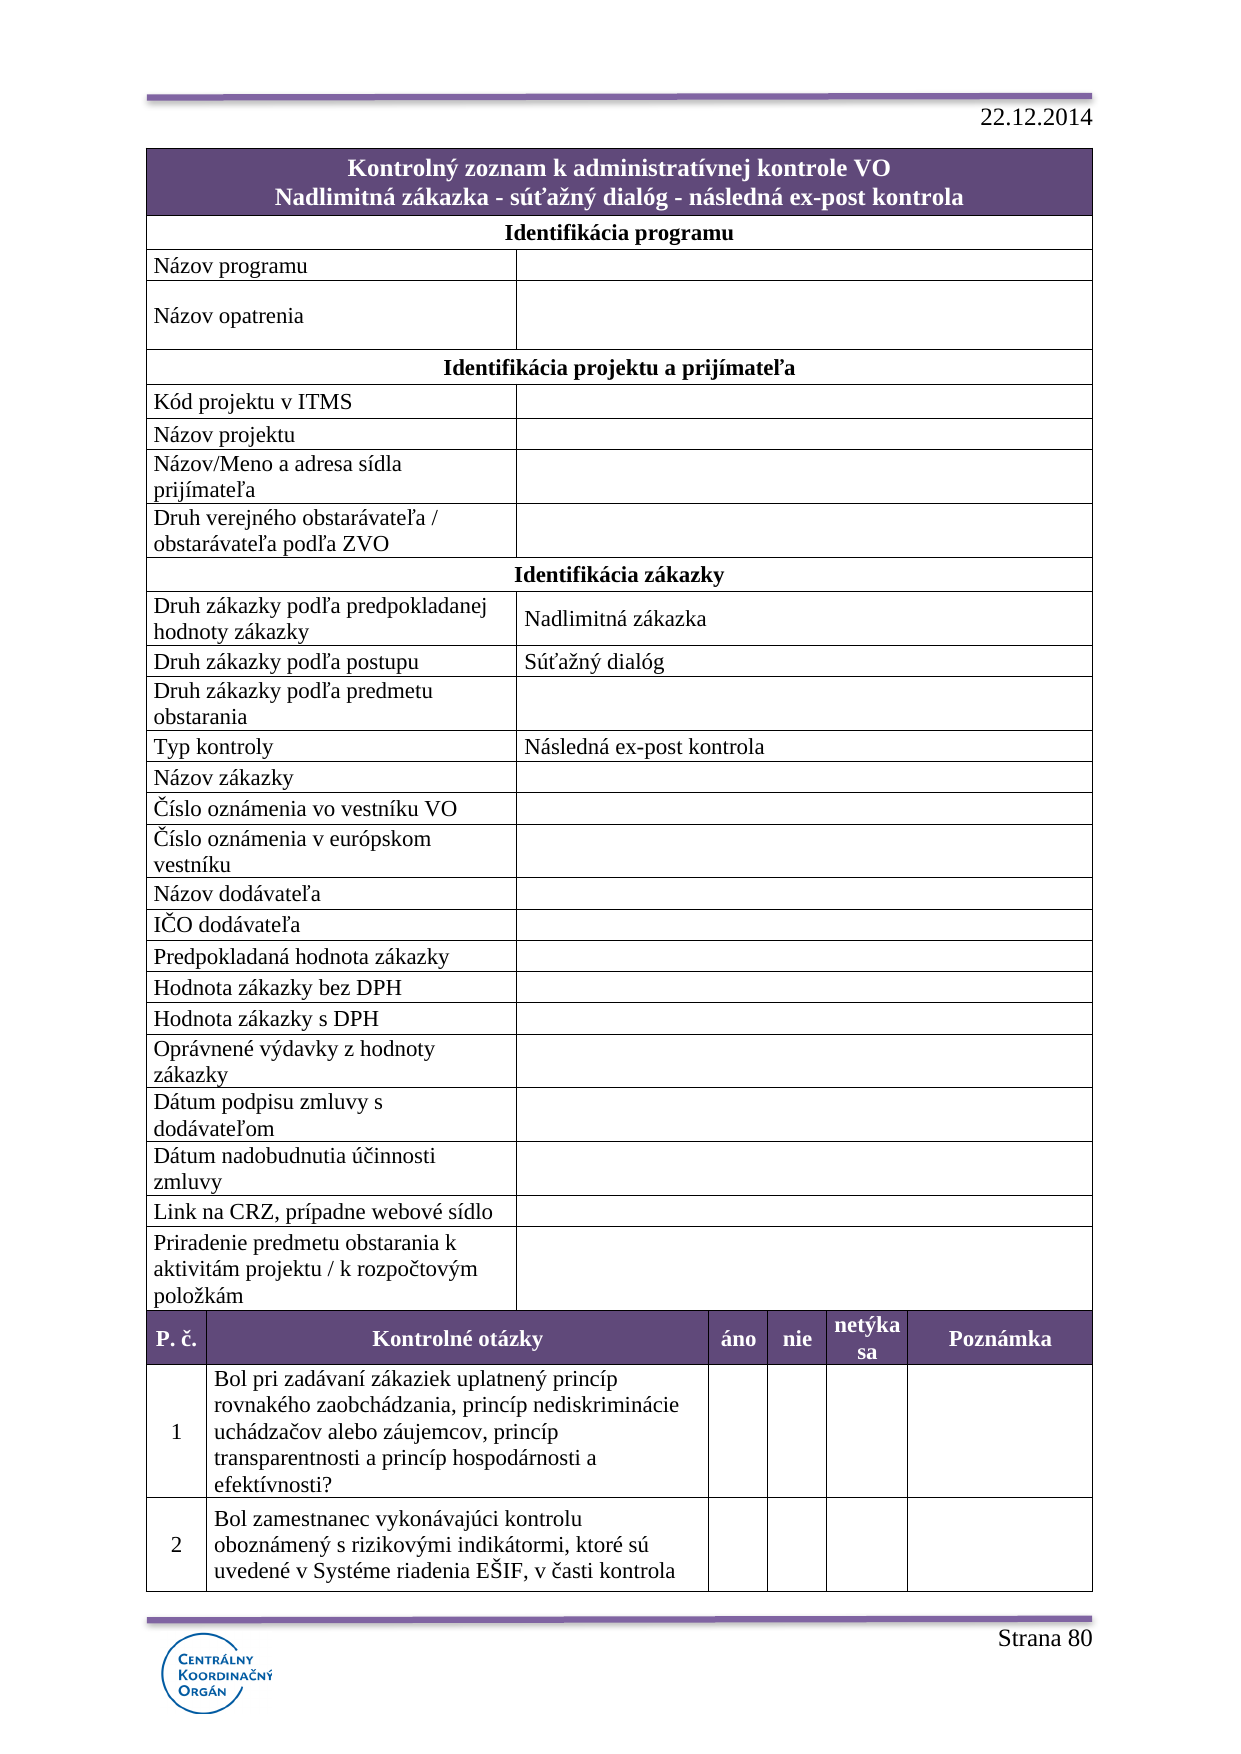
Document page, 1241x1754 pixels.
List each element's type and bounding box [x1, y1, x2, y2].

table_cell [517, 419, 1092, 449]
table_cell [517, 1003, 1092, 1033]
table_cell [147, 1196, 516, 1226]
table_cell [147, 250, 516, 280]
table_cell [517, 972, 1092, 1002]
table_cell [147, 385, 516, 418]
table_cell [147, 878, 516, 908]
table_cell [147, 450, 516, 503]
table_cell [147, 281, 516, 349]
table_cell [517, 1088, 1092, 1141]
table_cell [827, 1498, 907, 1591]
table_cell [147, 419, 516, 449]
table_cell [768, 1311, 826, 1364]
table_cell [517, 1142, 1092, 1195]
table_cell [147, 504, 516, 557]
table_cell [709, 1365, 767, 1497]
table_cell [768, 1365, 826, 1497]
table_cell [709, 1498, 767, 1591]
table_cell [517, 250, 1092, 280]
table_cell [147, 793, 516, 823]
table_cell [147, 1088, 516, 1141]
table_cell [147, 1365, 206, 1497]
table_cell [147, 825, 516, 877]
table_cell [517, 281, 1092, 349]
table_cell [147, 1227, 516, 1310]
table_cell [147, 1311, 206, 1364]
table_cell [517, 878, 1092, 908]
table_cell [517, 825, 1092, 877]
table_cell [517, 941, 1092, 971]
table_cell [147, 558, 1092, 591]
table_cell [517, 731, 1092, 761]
picture [159, 1631, 272, 1713]
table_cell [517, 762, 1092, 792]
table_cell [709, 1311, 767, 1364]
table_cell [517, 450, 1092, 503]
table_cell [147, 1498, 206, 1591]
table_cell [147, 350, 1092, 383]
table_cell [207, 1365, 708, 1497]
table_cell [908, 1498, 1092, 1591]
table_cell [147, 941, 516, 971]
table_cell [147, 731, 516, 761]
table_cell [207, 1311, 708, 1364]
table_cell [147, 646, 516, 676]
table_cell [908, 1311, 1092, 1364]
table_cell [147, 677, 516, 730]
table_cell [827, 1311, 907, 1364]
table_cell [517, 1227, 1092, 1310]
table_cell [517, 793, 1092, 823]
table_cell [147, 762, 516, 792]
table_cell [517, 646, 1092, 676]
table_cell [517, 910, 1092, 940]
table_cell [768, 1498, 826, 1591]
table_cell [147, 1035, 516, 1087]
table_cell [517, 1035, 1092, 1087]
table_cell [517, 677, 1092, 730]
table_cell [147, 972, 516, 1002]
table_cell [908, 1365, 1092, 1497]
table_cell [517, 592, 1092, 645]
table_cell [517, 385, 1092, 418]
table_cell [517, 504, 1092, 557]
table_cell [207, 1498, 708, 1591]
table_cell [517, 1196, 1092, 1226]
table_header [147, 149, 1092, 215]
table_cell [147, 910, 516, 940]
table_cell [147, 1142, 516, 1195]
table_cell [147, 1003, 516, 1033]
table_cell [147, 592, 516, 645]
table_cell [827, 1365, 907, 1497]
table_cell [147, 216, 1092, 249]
